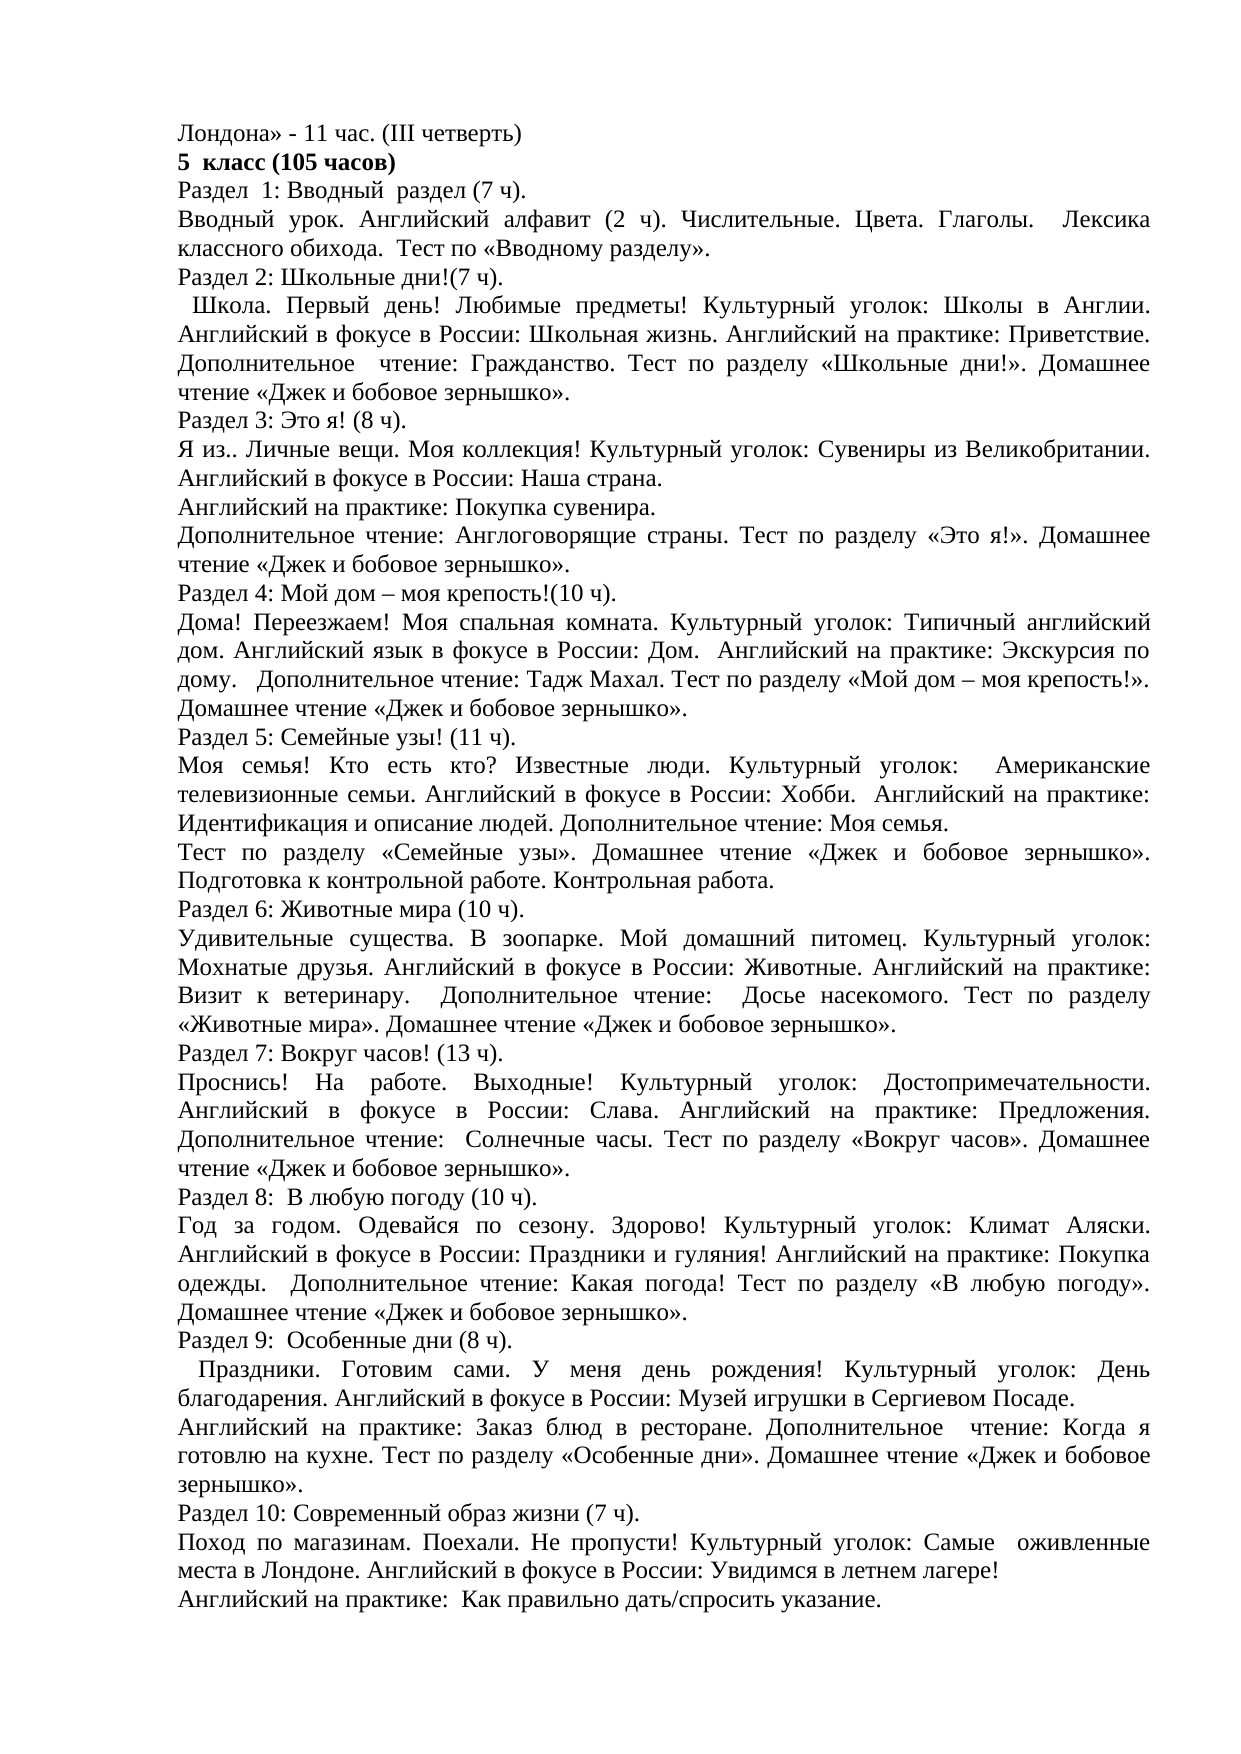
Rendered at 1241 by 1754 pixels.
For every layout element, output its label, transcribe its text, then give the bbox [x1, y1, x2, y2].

text Раздел 9: Особенные дни (8 ч). [177, 1326, 1152, 1354]
text Дополнительное чтение: Англоговорящие страны. Тест по разделу «Это я!». Домашнее чтение «Джек и бобовое зернышко». [177, 521, 1152, 578]
text Моя семья! Кто есть кто? Известные люди. Культурный уголок: Американские телевизионные семьи. Английский в фокусе в России: Хобби. Английский на практике: Идентификация и описание людей. Дополнительное чтение: Моя семья. [177, 751, 1152, 837]
text Английский на практике: Заказ блюд в ресторане. Дополнительное чтение: Когда я готовлю на кухне. Тест по разделу «Особенные дни». Домашнее чтение «Джек и бобовое зернышко». [177, 1412, 1152, 1498]
text Удивительные существа. В зоопарке. Мой домашний питомец. Культурный уголок: Мохнатые друзья. Английский в фокусе в России: Животные. Английский на практике: Визит к ветеринару. Дополнительное чтение: Досье насекомого. Тест по разделу «Животные мира». Домашнее чтение «Джек и бобовое зернышко». [177, 923, 1152, 1038]
text Раздел 8: В любую погоду (10 ч). [177, 1182, 1152, 1211]
text Школа. Первый день! Любимые предметы! Культурный уголок: Школы в Англии. Английский в фокусе в России: Школьная жизнь. Английский на практике: Приветствие. Дополнительное чтение: Гражданство. Тест по разделу «Школьные дни!». Домашнее чтение «Джек и бобовое зернышко». [177, 291, 1152, 406]
text Проснись! На работе. Выходные! Культурный уголок: Достопримечательности. Английский в фокусе в России: Слава. Английский на практике: Предложения. Дополнительное чтение: Солнечные часы. Тест по разделу «Вокруг часов». Домашнее чтение «Джек и бобовое зернышко». [177, 1067, 1152, 1182]
text Поход по магазинам. Поехали. Не пропусти! Культурный уголок: Самые оживленные места в Лондоне. Английский в фокусе в России: Увидимся в летнем лагере! [177, 1527, 1152, 1584]
text Раздел 3: Это я! (8 ч). [177, 406, 1152, 434]
text Дома! Переезжаем! Моя спальная комната. Культурный уголок: Типичный английский дом. Английский язык в фокусе в России: Дом. Английский на практике: Экскурсия по дому. Дополнительное чтение: Тадж Махал. Тест по разделу «Мой дом – моя крепость!». Домашнее чтение «Джек и бобовое зернышко». [177, 607, 1152, 722]
text Раздел 1: Вводный раздел (7 ч). [177, 176, 1152, 204]
text Раздел 5: Семейные узы! (11 ч). [177, 722, 1152, 751]
text Раздел 6: Животные мира (10 ч). [177, 894, 1152, 923]
text Вводный урок. Английский алфавит (2 ч). Числительные. Цвета. Глаголы. Лексика классного обихода. Тест по «Вводному разделу». [177, 204, 1152, 262]
text Я из.. Личные вещи. Моя коллекция! Культурный уголок: Сувениры из Великобритании. Английский в фокусе в России: Наша страна. [177, 434, 1152, 492]
text Английский на практике: Покупка сувенира. [177, 492, 1152, 521]
text Раздел 10: Современный образ жизни (7 ч). [177, 1498, 1152, 1527]
text Раздел 7: Вокруг часов! (13 ч). [177, 1038, 1152, 1067]
text Год за годом. Одевайся по сезону. Здорово! Культурный уголок: Климат Аляски. Английский в фокусе в России: Праздники и гуляния! Английский на практике: Покупка одежды. Дополнительное чтение: Какая погода! Тест по разделу «В любую погоду». Домашнее чтение «Джек и бобовое зернышко». [177, 1211, 1152, 1326]
text 5 класс (105 часов) [177, 147, 1152, 176]
text Раздел 4: Мой дом – моя крепость!(10 ч). [177, 578, 1152, 607]
text Тест по разделу «Семейные узы». Домашнее чтение «Джек и бобовое зернышко». Подготовка к контрольной работе. Контрольная работа. [177, 837, 1152, 894]
text Английский на практике: Как правильно дать/спросить указание. [177, 1584, 1152, 1613]
text Праздники. Готовим сами. У меня день рождения! Культурный уголок: День благодарения. Английский в фокусе в России: Музей игрушки в Сергиевом Посаде. [177, 1354, 1152, 1412]
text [177, 118, 1152, 147]
text Раздел 2: Школьные дни!(7 ч). [177, 262, 1152, 291]
